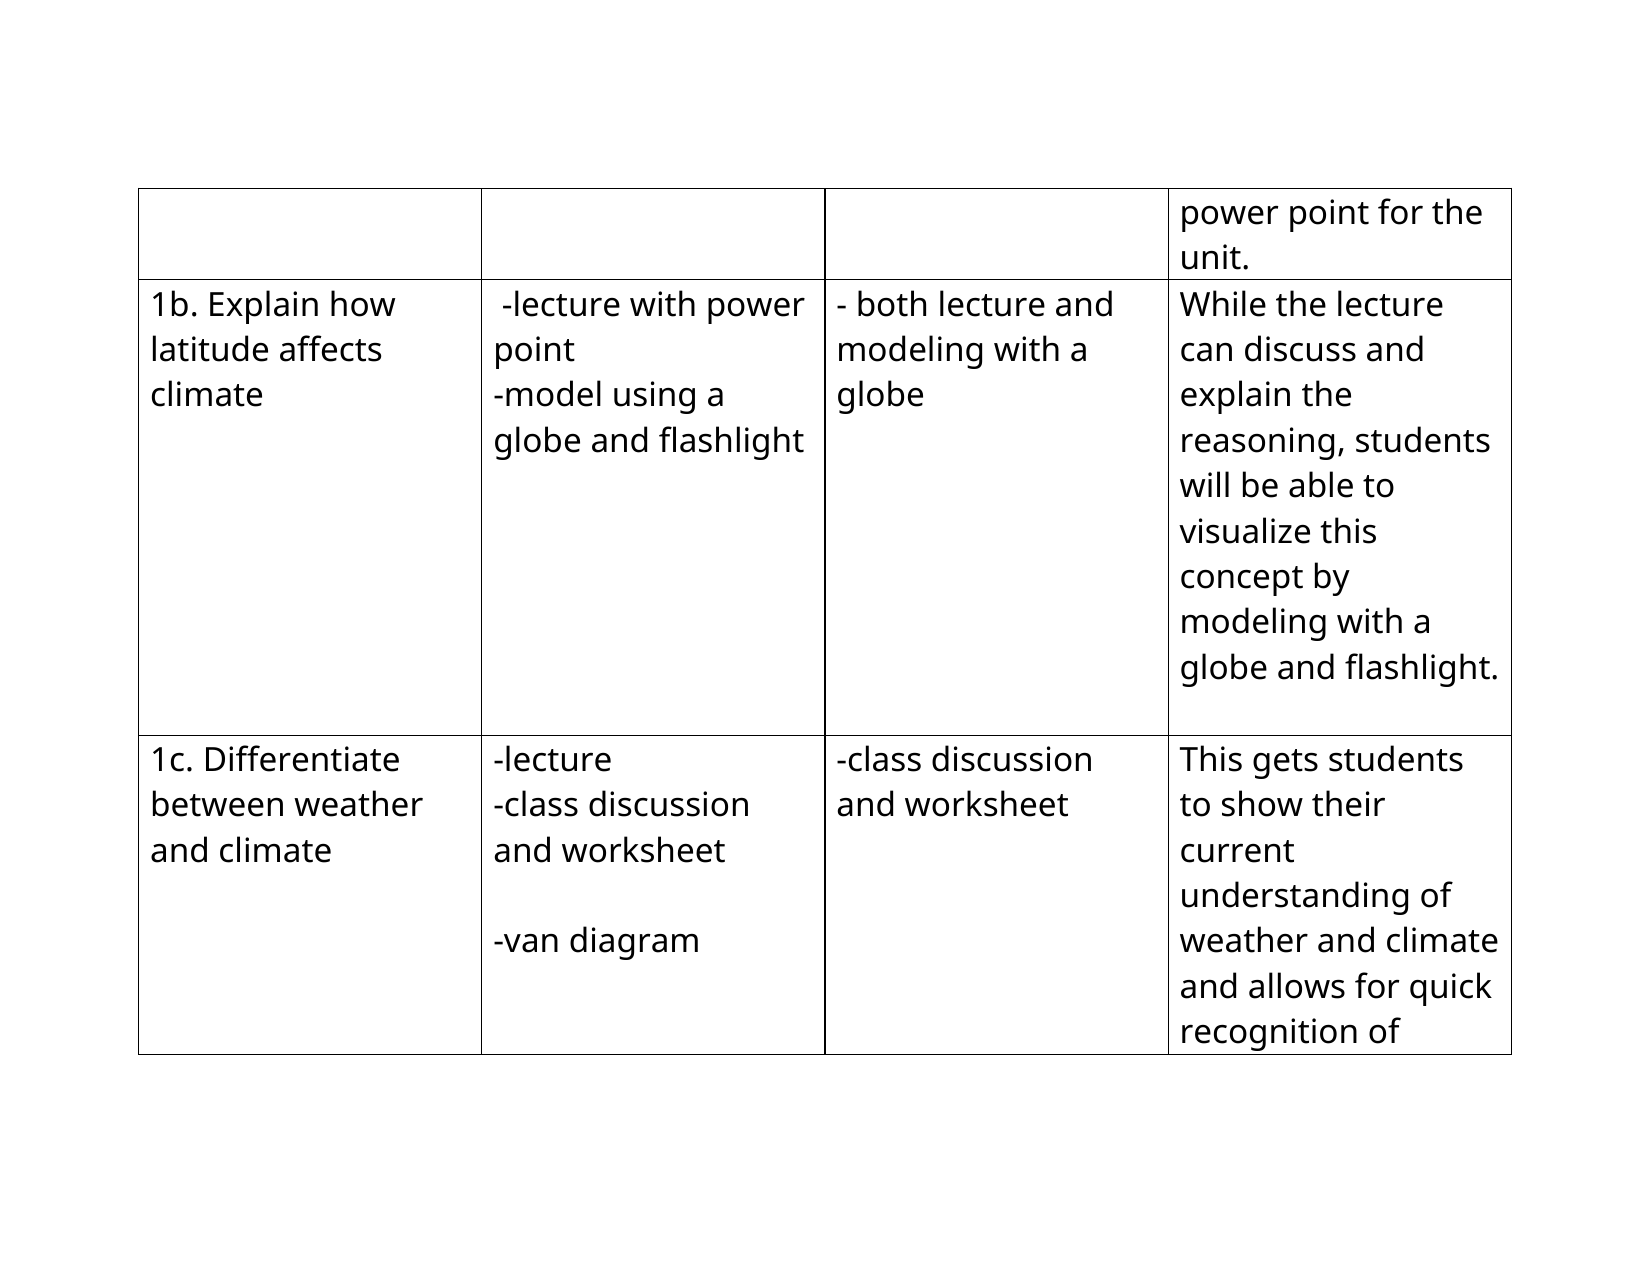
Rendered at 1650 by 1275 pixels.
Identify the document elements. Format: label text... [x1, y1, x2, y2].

table_cell -lecture with power point -model using a globe and flashlight [482, 280, 824, 734]
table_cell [482, 736, 824, 1053]
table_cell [482, 189, 824, 279]
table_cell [826, 189, 1168, 279]
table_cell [139, 189, 481, 279]
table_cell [826, 736, 1168, 1053]
table_cell While the lecture can discuss and explain the reasoning, students will be able to visualize this concept by modeling with a globe and flashlight. [1169, 280, 1511, 734]
table_cell 1b. Explain how latitude affects climate [139, 280, 481, 734]
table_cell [1169, 189, 1511, 279]
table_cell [139, 736, 481, 1053]
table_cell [1169, 736, 1511, 1053]
table_cell - both lecture and modeling with a globe [826, 280, 1168, 734]
